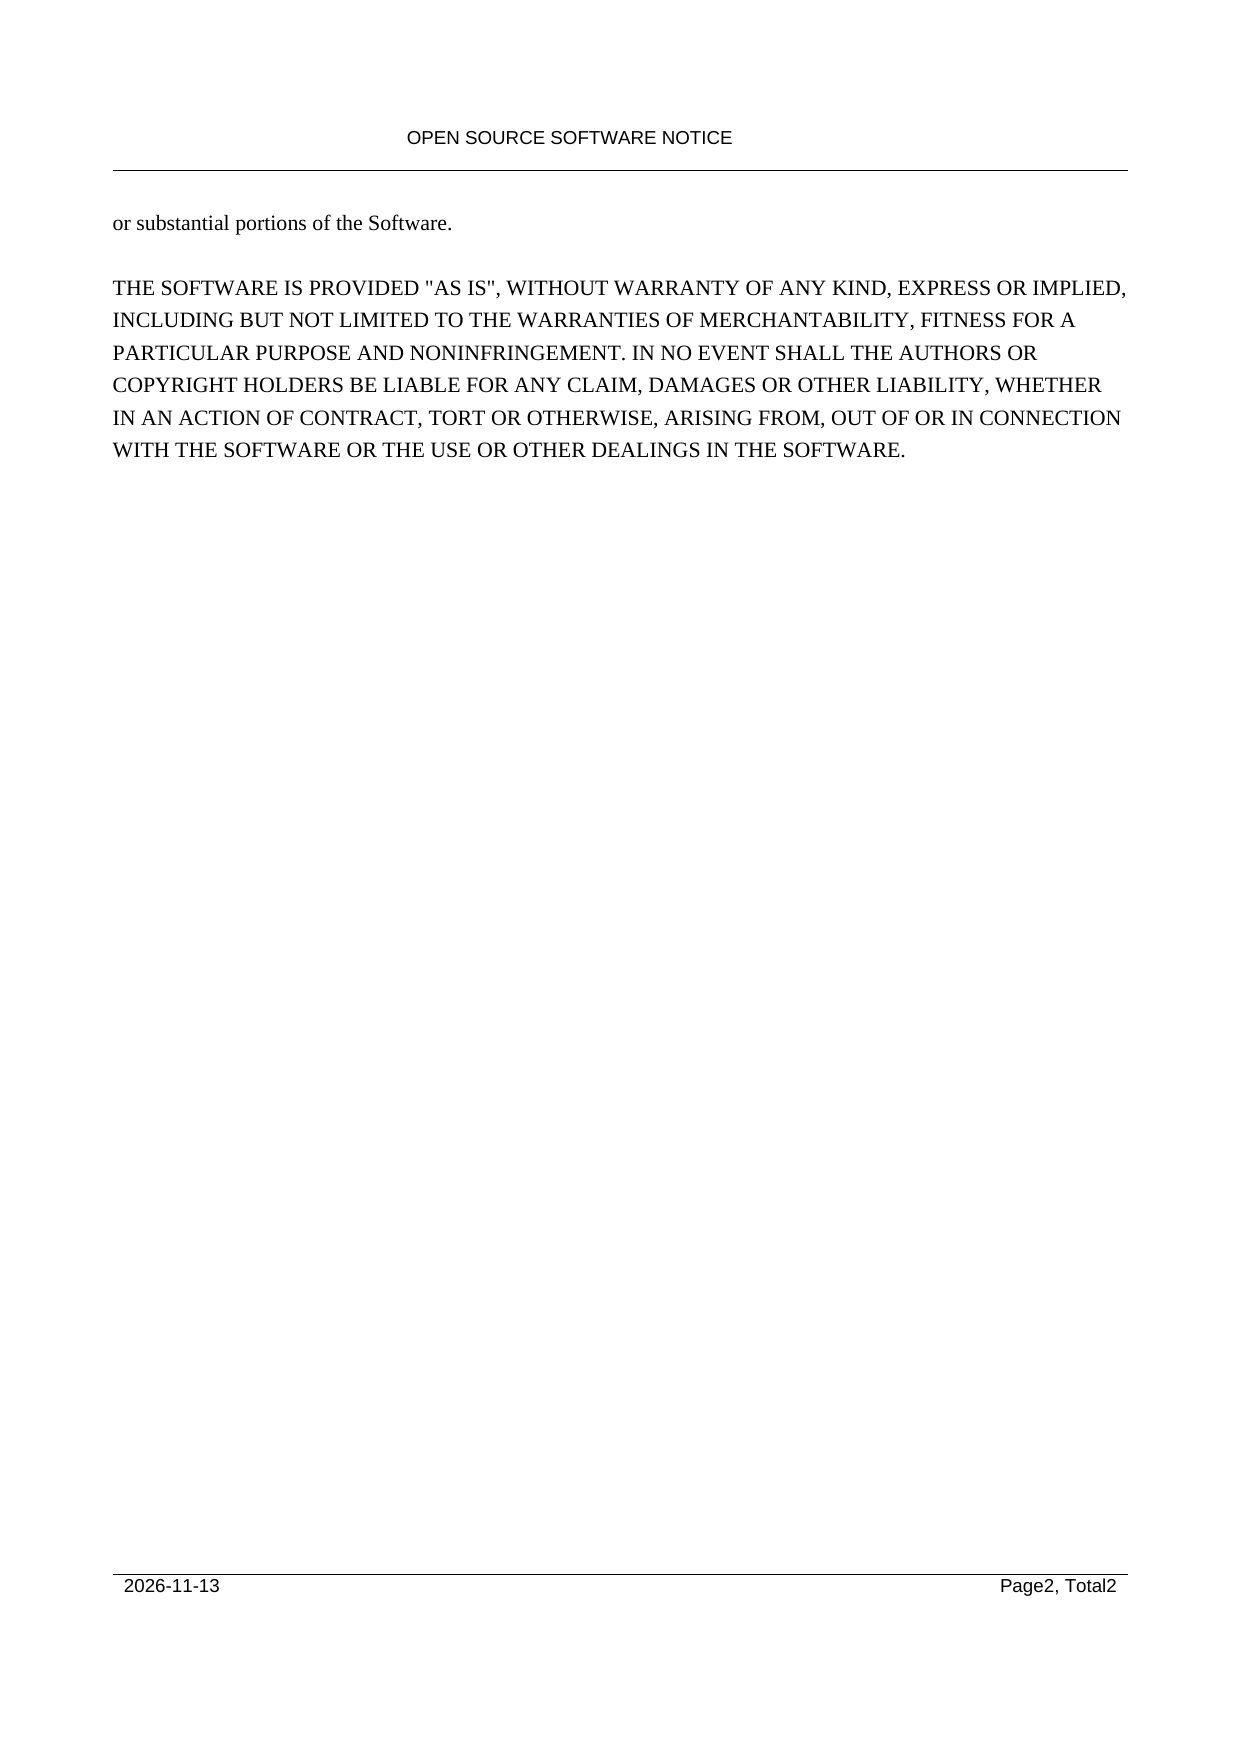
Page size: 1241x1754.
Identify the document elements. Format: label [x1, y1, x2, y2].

text [112, 206, 1128, 466]
